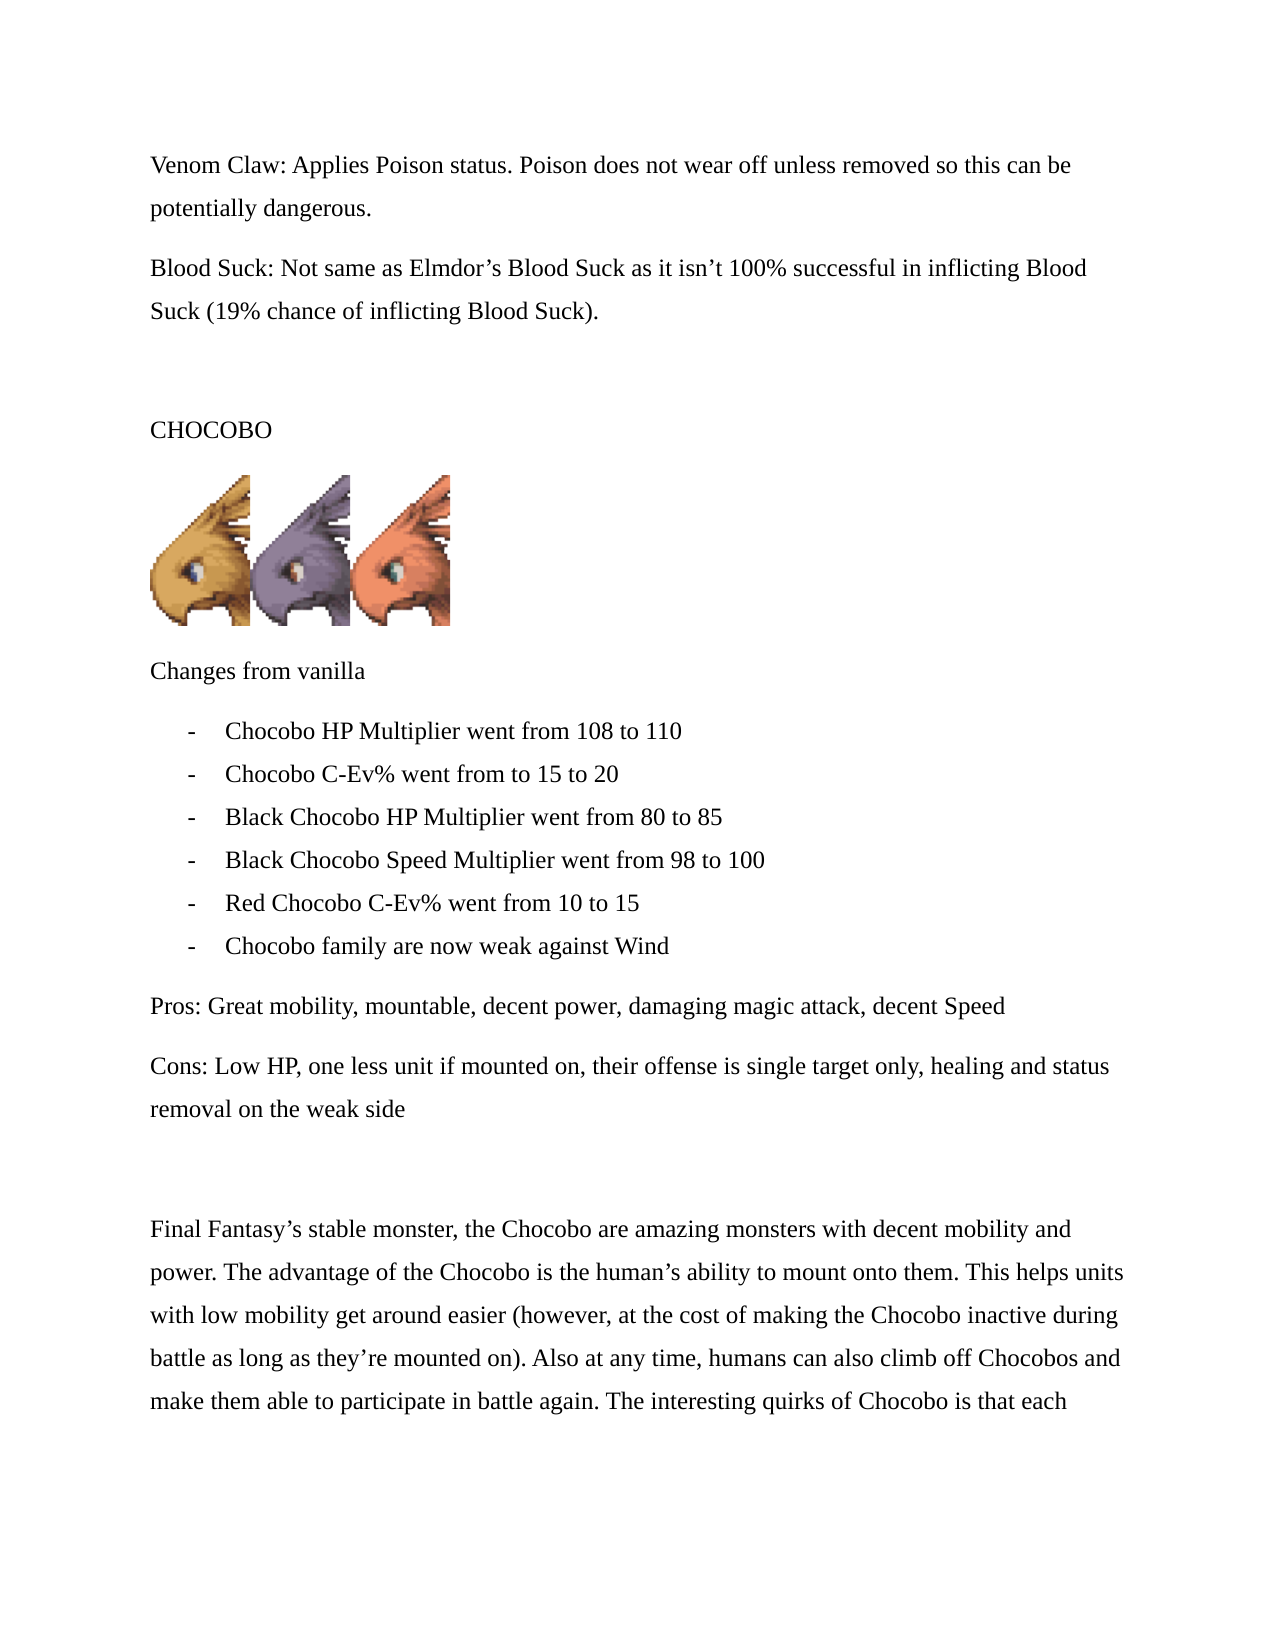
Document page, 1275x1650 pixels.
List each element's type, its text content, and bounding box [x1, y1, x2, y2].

list Black Chocobo Speed Multiplier went from 98 to 100 [187, 845, 1125, 874]
text Pros: Great mobility, mountable, decent power, damaging magic attack, decent Speed [150, 991, 1125, 1020]
text Blood Suck: Not same as Elmdor’s Blood Suck as it isn’t 100% successful in inflicting Blood Suck (19% chance of inflicting Blood Suck). [150, 253, 1125, 325]
list Chocobo family are now weak against Wind [187, 931, 1125, 960]
text CHOCOBO [150, 416, 1125, 444]
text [150, 1214, 1125, 1415]
list Black Chocobo HP Multiplier went from 80 to 85 [187, 802, 1125, 831]
list Chocobo C-Ev% went from to 15 to 20 [187, 759, 1125, 788]
list Red Chocobo C-Ev% went from 10 to 15 [187, 888, 1125, 917]
text Venom Claw: Applies Poison status. Poison does not wear off unless removed so this can be potentially dangerous. [150, 150, 1125, 222]
text Changes from vanilla [150, 656, 1125, 685]
list Chocobo HP Multiplier went from 108 to 110 [187, 716, 1125, 744]
text Cons: Low HP, one less unit if mounted on, their offense is single target only, healing and status removal on the weak side [150, 1051, 1125, 1123]
picture [150, 475, 451, 626]
